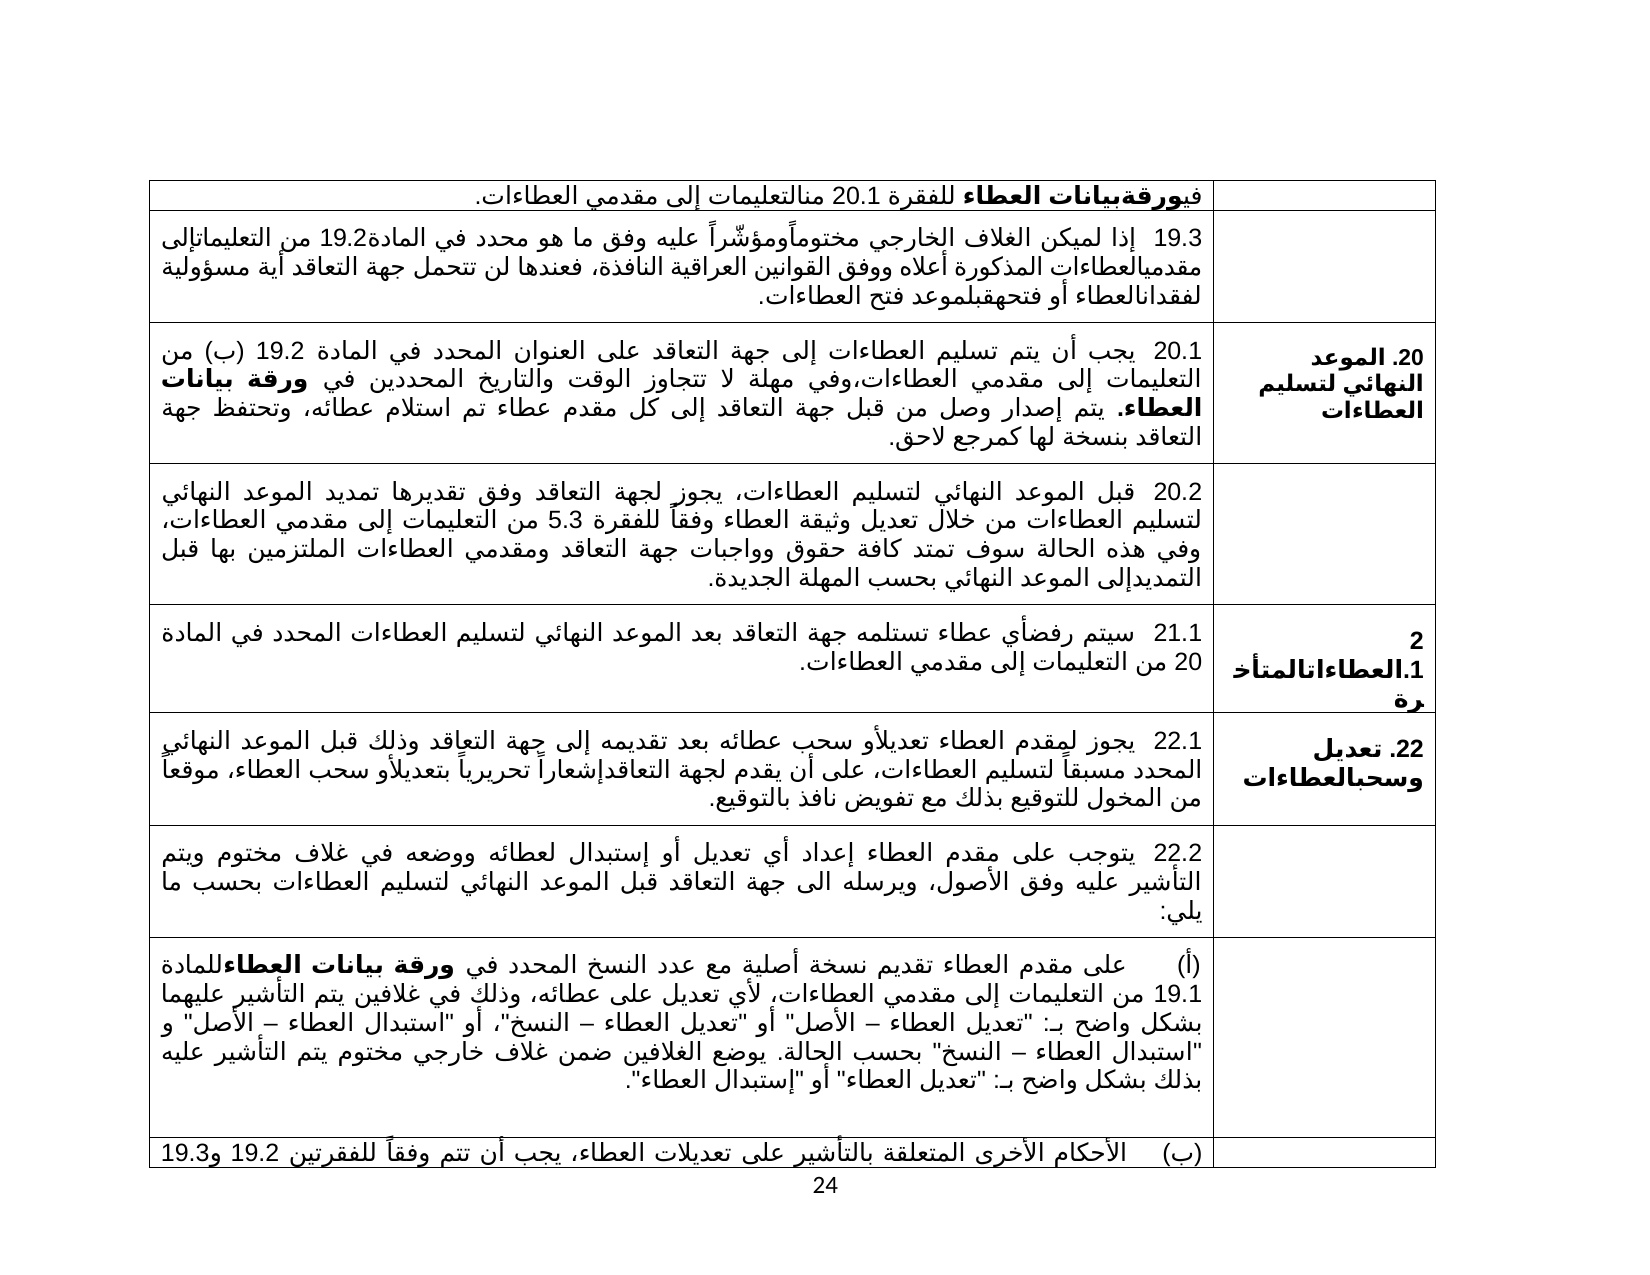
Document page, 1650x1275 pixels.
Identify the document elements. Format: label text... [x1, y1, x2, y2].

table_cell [150, 181, 1213, 210]
table_cell [1214, 1138, 1435, 1167]
table_cell [1214, 938, 1435, 1137]
table_cell (أ) على مقدم العطاء تقديم نسخة أصلية مع عدد النسخ المحدد في ورقة بيانات العطاءللمادة 19.1 من التعليمات إلى مقدمي العطاءات، لأي تعديل على عطائه، وذلك في غلافين يتم التأشير عليهما بشكل واضح بـ: "تعديل العطاء – الأصل" أو "تعديل العطاء – النسخ"، أو "استبدال العطاء – الأصل" و "استبدال العطاء – النسخ" بحسب الحالة. يوضع الغلافين ضمن غلاف خارجي مختوم يتم التأشير عليه بذلك بشكل واضح بـ: "تعديل العطاء" أو "إستبدال العطاء". [150, 938, 1213, 1137]
table_cell 22.2 يتوجب على مقدم العطاء إعداد أي تعديل أو إستبدال لعطائه ووضعه في غلاف مختوم ويتم التأشير عليه وفق الأصول، ويرسله الى جهة التعاقد قبل الموعد النهائي لتسليم العطاءات بحسب ما يلي: [150, 826, 1213, 937]
table_cell 22.1 يجوز لمقدم العطاء تعديلأو سحب عطائه بعد تقديمه إلى جهة التعاقد وذلك قبل الموعد النهائي المحدد مسبقاً لتسليم العطاءات، على أن يقدم لجهة التعاقدإشعاراً تحريرياً بتعديلأو سحب العطاء، موقعاً من المخول للتوقيع بذلك مع تفويض نافذ بالتوقيع. [150, 713, 1213, 824]
table_cell 20.1 يجب أن يتم تسليم العطاءات إلى جهة التعاقد على العنوان المحدد في المادة 19.2 (ب) من التعليمات إلى مقدمي العطاءات،وفي مهلة لا تتجاوز الوقت والتاريخ المحددين في ورقة بيانات العطاء. يتم إصدار وصل من قبل جهة التعاقد إلى كل مقدم عطاء تم استلام عطائه، وتحتفظ جهة التعاقد بنسخة لها كمرجع لاحق. [150, 323, 1213, 463]
table_cell 19.3 إذا لميكن الغلاف الخارجي مختوماًومؤشّراً عليه وفق ما هو محدد في المادة19.2 من التعليماتإلى مقدميالعطاءات المذكورة أعلاه ووفق القوانين العراقية النافذة، فعندها لن تتحمل جهة التعاقد أية مسؤولية لفقدانالعطاء أو فتحهقبلموعد فتح العطاءات. [150, 211, 1213, 322]
table_cell 20.2 قبل الموعد النهائي لتسليم العطاءات، يجوز لجهة التعاقد وفق تقديرها تمديد الموعد النهائي لتسليم العطاءات من خلال تعديل وثيقة العطاء وفقاً للفقرة 5.3 من التعليمات إلى مقدمي العطاءات، وفي هذه الحالة سوف تمتد كافة حقوق وواجبات جهة التعاقد ومقدمي العطاءات الملتزمين بها قبل التمديدإلى الموعد النهائي بحسب المهلة الجديدة. [150, 464, 1213, 604]
table_cell 21.العطاءاتالمتأخرة [1214, 605, 1435, 712]
table_cell 22. تعديل وسحبالعطاءات [1214, 713, 1435, 824]
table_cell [150, 1138, 1213, 1167]
table_cell [1214, 211, 1435, 322]
table_cell 20. الموعد النهائي لتسليم العطاءات [1214, 323, 1435, 463]
table_cell [1214, 826, 1435, 937]
table_cell [1214, 464, 1435, 604]
table_cell [1214, 181, 1435, 210]
table_cell 21.1 سيتم رفضأي عطاء تستلمه جهة التعاقد بعد الموعد النهائي لتسليم العطاءات المحدد في المادة 20 من التعليمات إلى مقدمي العطاءات. [150, 605, 1213, 712]
